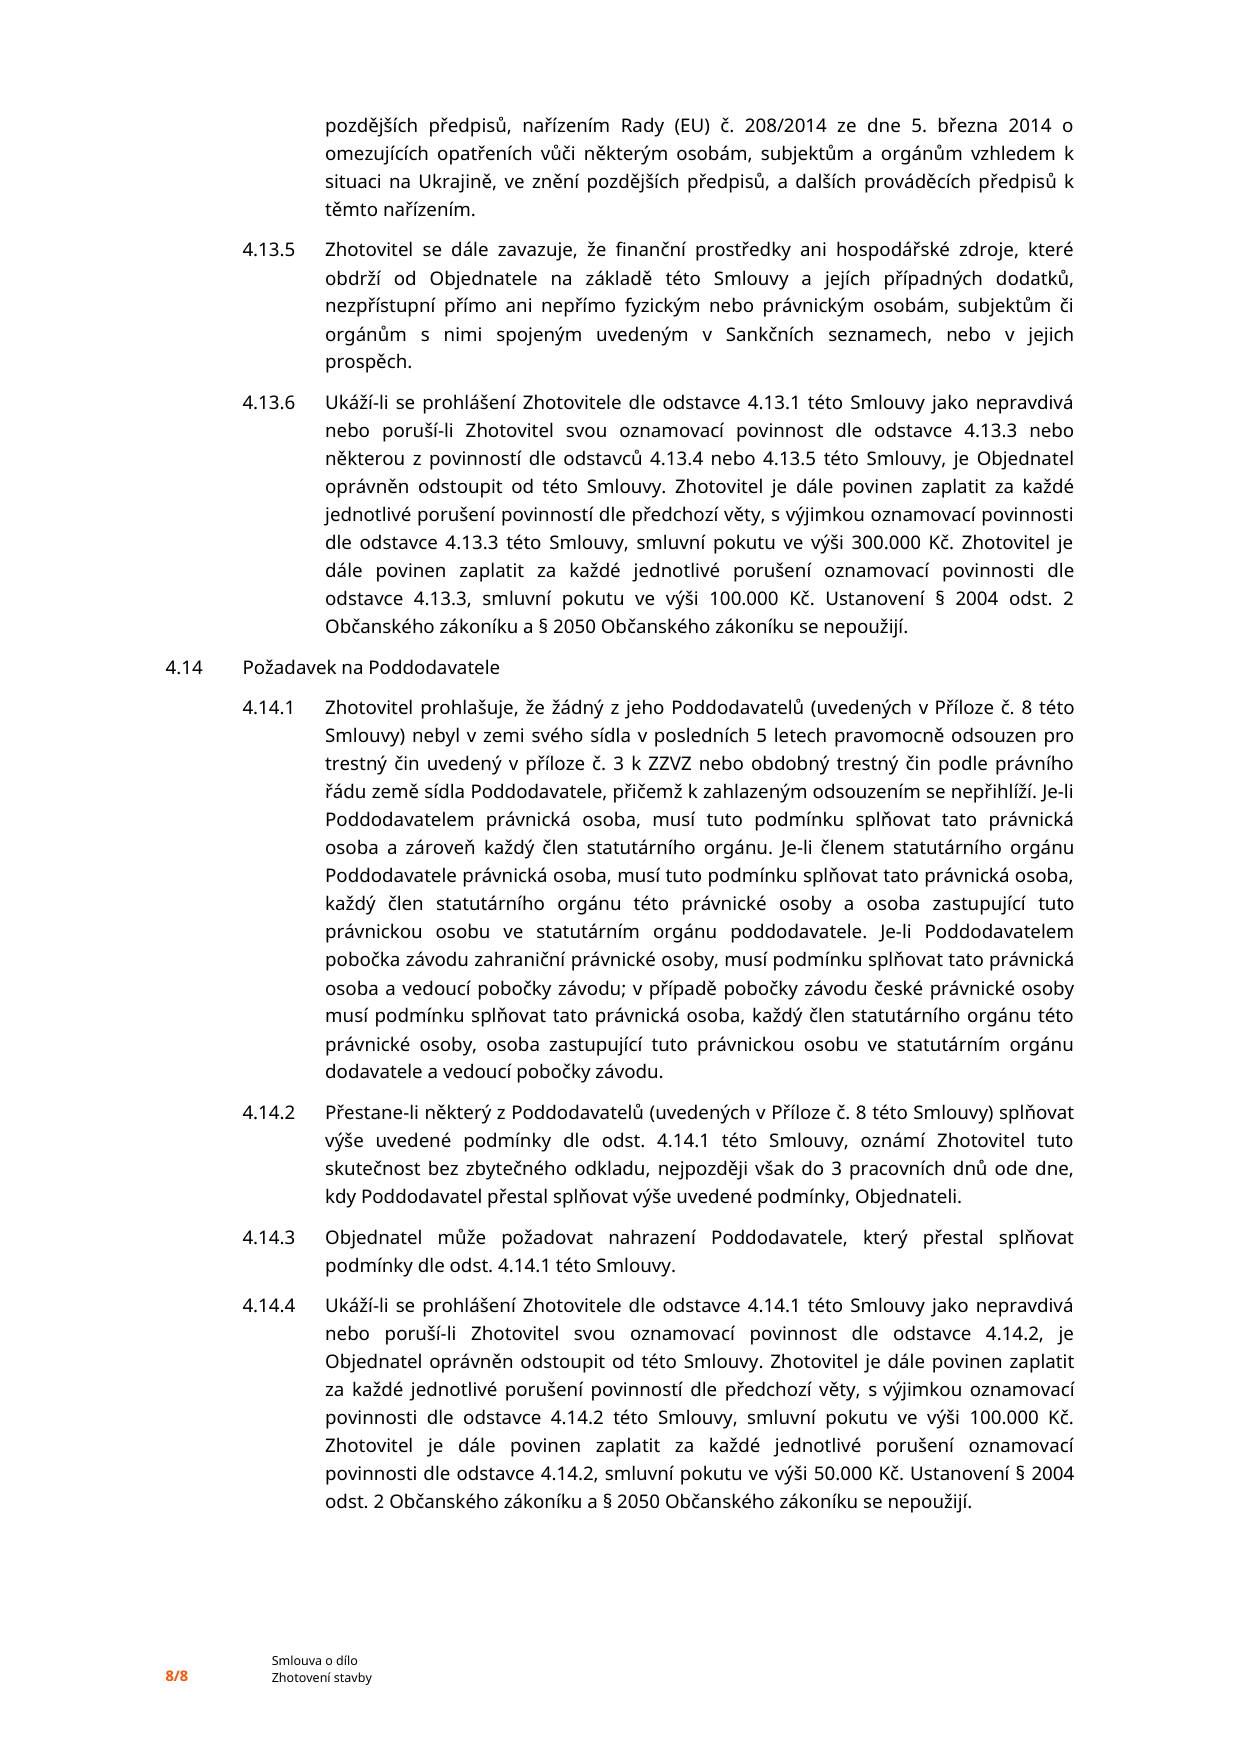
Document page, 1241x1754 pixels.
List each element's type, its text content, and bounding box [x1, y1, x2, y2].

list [242, 112, 1075, 222]
text Objednatel může požadovat nahrazení Poddodavatele, který přestal splňovat podmínky dle odst. 4.14.1 této Smlouvy. [242, 1224, 1075, 1277]
text Přestane-li některý z Poddodavatelů (uvedených v Příloze č. 8 této Smlouvy) splňovat výše uvedené podmínky dle odst. 4.14.1 této Smlouvy, oznámí Zhotovitel tuto skutečnost bez zbytečného odkladu, nejpozději však do 3 pracovních dnů ode dne, kdy Poddodavatel přestal splňovat výše uvedené podmínky, Objednateli. [242, 1099, 1075, 1209]
text Ukáží-li se prohlášení Zhotovitele dle odstavce 4.14.1 této Smlouvy jako nepravdivá nebo poruší-li Zhotovitel svou oznamovací povinnost dle odstavce 4.14.2, je Objednatel oprávněn odstoupit od této Smlouvy. Zhotovitel je dále povinen zaplatit za každé jednotlivé porušení povinností dle předchozí věty, s výjimkou oznamovací povinnosti dle odstavce 4.14.2 této Smlouvy, smluvní pokutu ve výši 100.000 Kč. Zhotovitel je dále povinen zaplatit za každé jednotlivé porušení oznamovací povinnosti dle odstavce 4.14.2, smluvní pokutu ve výši 50.000 Kč. Ustanovení § 2004 odst. 2 Občanského zákoníku a § 2050 Občanského zákoníku se nepoužijí. [242, 1292, 1075, 1514]
text Požadavek na Poddodavatele [165, 654, 1075, 679]
text Zhotovitel prohlašuje, že žádný z jeho Poddodavatelů (uvedených v Příloze č. 8 této Smlouvy) nebyl v zemi svého sídla v posledních 5 letech pravomocně odsouzen pro trestný čin uvedený v příloze č. 3 k ZZVZ nebo obdobný trestný čin podle právního řádu země sídla Poddodavatele, přičemž k zahlazeným odsouzením se nepřihlíží. Je-li Poddodavatelem právnická osoba, musí tuto podmínku splňovat tato právnická osoba a zároveň každý člen statutárního orgánu. Je-li členem statutárního orgánu Poddodavatele právnická osoba, musí tuto podmínku splňovat tato právnická osoba, každý člen statutárního orgánu této právnické osoby a osoba zastupující tuto právnickou osobu ve statutárním orgánu poddodavatele. Je-li Poddodavatelem pobočka závodu zahraniční právnické osoby, musí podmínku splňovat tato právnická osoba a vedoucí pobočky závodu; v případě pobočky závodu české právnické osoby musí podmínku splňovat tato právnická osoba, každý člen statutárního orgánu této právnické osoby, osoba zastupující tuto právnickou osobu ve statutárním orgánu dodavatele a vedoucí pobočky závodu. [242, 694, 1075, 1084]
list Ukáží-li se prohlášení Zhotovitele dle odstavce 4.13.1 této Smlouvy jako nepravdivá nebo poruší-li Zhotovitel svou oznamovací povinnost dle odstavce 4.13.3 nebo některou z povinností dle odstavců 4.13.4 nebo 4.13.5 této Smlouvy, je Objednatel oprávněn odstoupit od této Smlouvy. Zhotovitel je dále povinen zaplatit za každé jednotlivé porušení povinností dle předchozí věty, s výjimkou oznamovací povinnosti dle odstavce 4.13.3 této Smlouvy, smluvní pokutu ve výši 300.000 Kč. Zhotovitel je dále povinen zaplatit za každé jednotlivé porušení oznamovací povinnosti dle odstavce 4.13.3, smluvní pokutu ve výši 100.000 Kč. Ustanovení § 2004 odst. 2 Občanského zákoníku a § 2050 Občanského zákoníku se nepoužijí. [242, 389, 1075, 639]
list Zhotovitel se dále zavazuje, že finanční prostředky ani hospodářské zdroje, které obdrží od Objednatele na základě této Smlouvy a jejích případných dodatků, nezpřístupní přímo ani nepřímo fyzickým nebo právnickým osobám, subjektům či orgánům s nimi spojeným uvedeným v Sankčních seznamech, nebo v jejich prospěch. [242, 237, 1075, 374]
